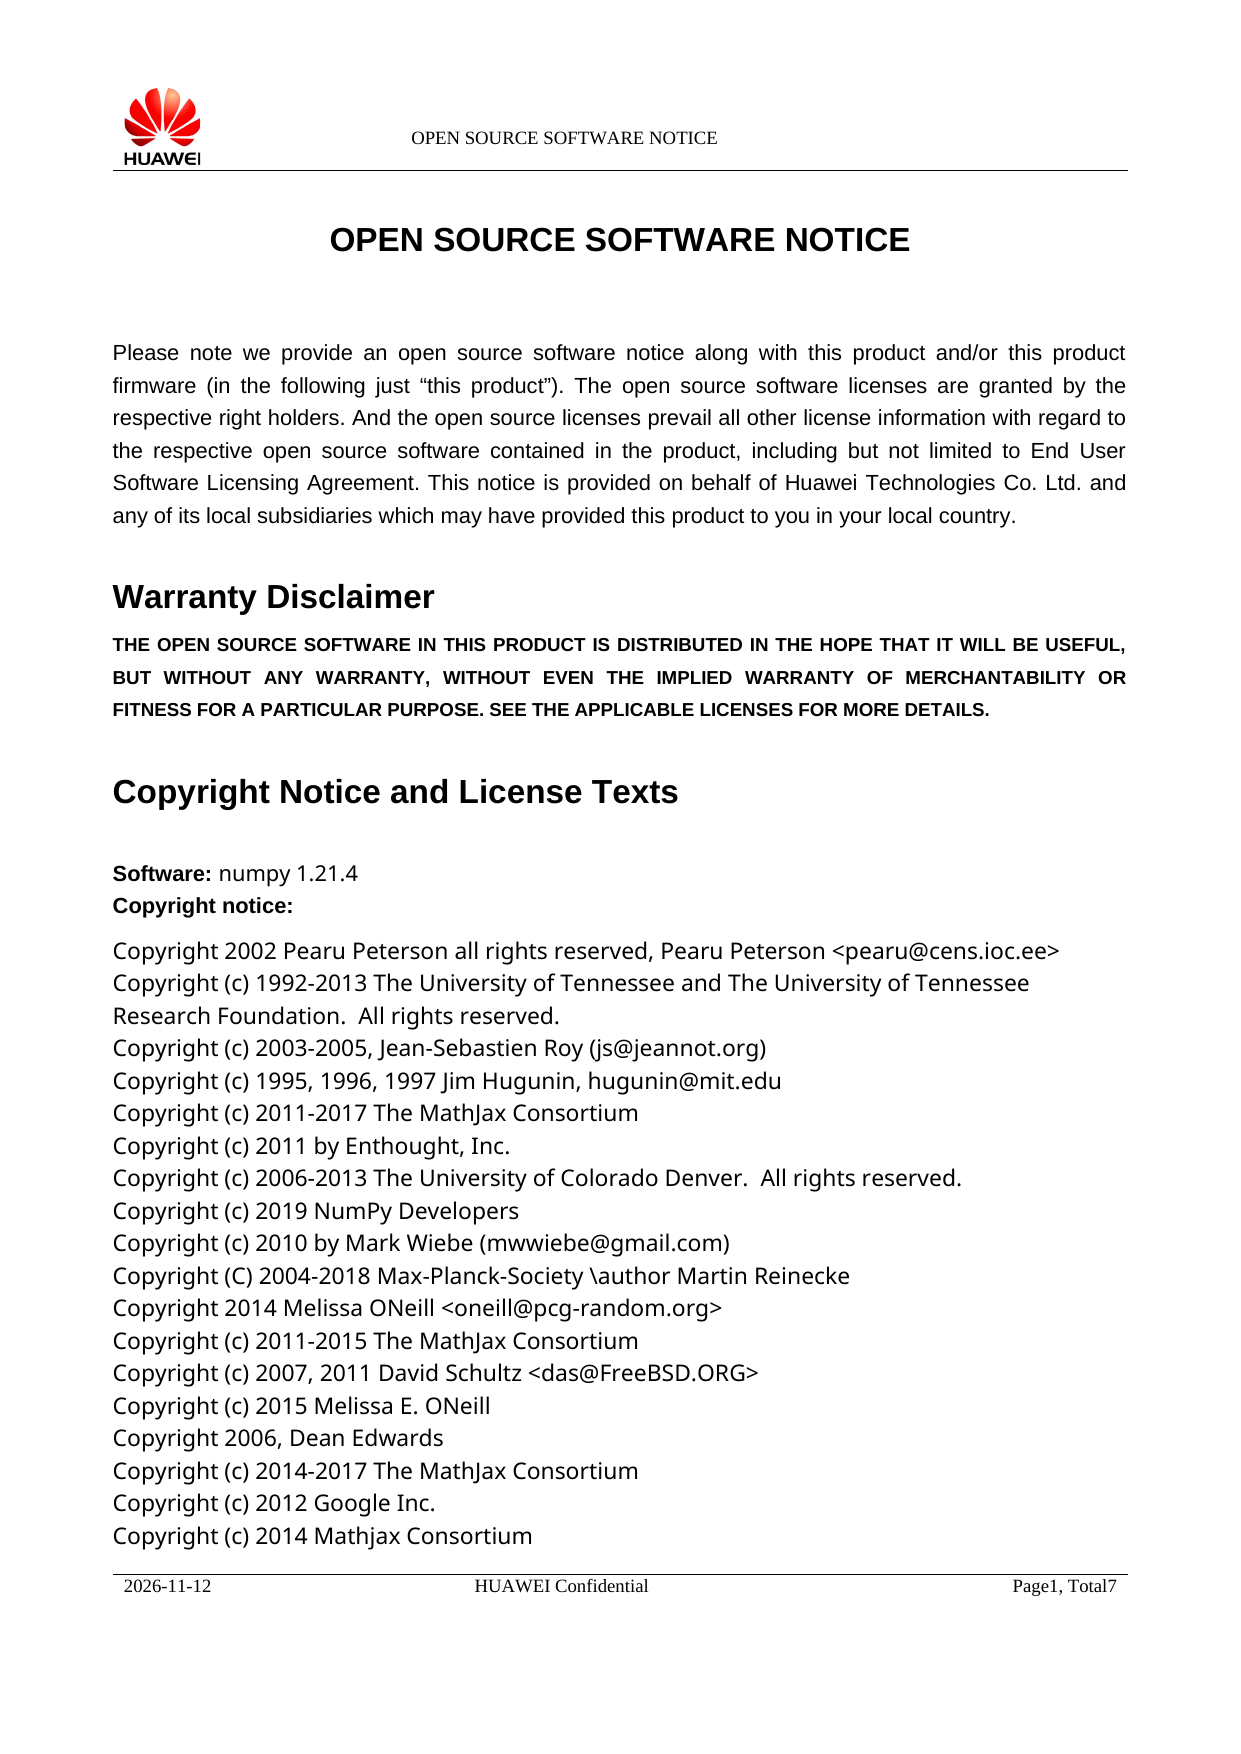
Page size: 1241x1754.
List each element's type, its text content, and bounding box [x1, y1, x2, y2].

text Copyright notice: [112, 889, 1128, 921]
picture [124, 88, 201, 165]
text Warranty Disclaimer [112, 564, 1128, 629]
title Software: numpy 1.21.4 [112, 856, 1128, 889]
text Copyright Notice and License Texts [112, 759, 1128, 824]
text Please note we provide an open source software notice along with this product and/or this product firmware (in the following just “this product”). The open source software licenses are granted by the respective right holders. And the open source licenses prevail all other license information with regard to the respective open source software contained in the product, including but not limited to End User Software Licensing Agreement. This notice is provided on behalf of Huawei Technologies Co. Ltd. and any of its local subsidiaries which may have provided this product to you in your local country. [112, 336, 1128, 531]
text The open source software in this product is distributed in the hope that it will be useful, but WITHOUT ANY WARRANTY, without even the implied warranty of MERCHANTABILITY or FITNESS FOR A PARTICULAR PURPOSE. See the applicable licenses for more details. [112, 629, 1128, 726]
text OPEN SOURCE SOFTWARE NOTICE [112, 206, 1128, 271]
